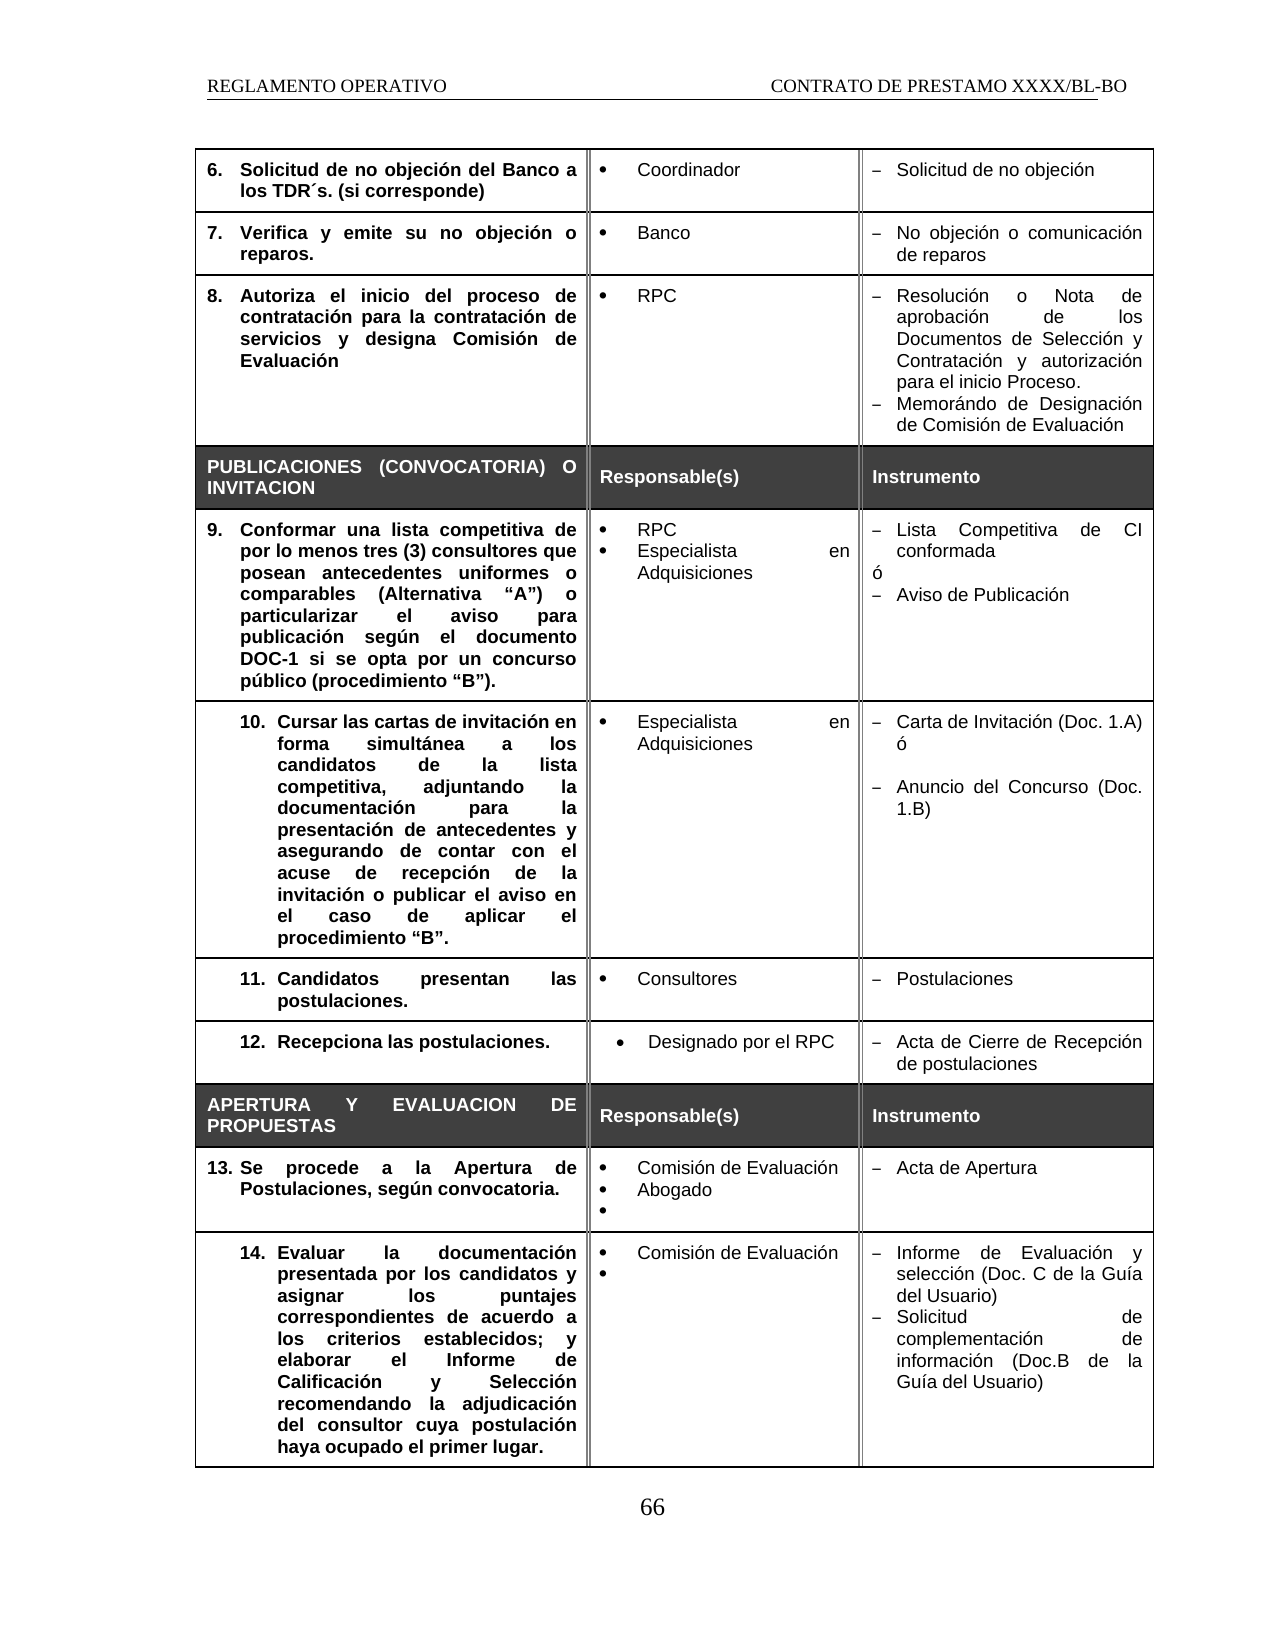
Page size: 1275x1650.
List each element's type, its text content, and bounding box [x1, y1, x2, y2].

table_cell Resolución o Nota de aprobación de los Documentos de Selección y Contratación y autorización para el inicio Proceso. Memorándo de Designación de Comisión de Evaluación [863, 276, 1153, 445]
table_cell Informe de Evaluación y selección (Doc. C de la Guía del Usuario) Solicitud de complementación de información (Doc.B de la Guía del Usuario) [863, 1233, 1153, 1466]
table_cell Responsable(s) [591, 1085, 858, 1146]
table_cell PUBLICACIONES (CONVOCATORIA) O INVITACION [196, 447, 586, 508]
table_cell Se procede a la Apertura de Postulaciones, según convocatoria. [196, 1148, 586, 1231]
table_cell Candidatos presentan las postulaciones. [196, 959, 586, 1020]
table_cell RPC [591, 276, 858, 445]
table_cell Solicitud de no objeción del Banco a los TDR´s. (si corresponde) [196, 150, 586, 211]
table_cell Responsable(s) [591, 447, 858, 508]
table_cell Postulaciones [863, 959, 1153, 1020]
table_cell No objeción o comunicación de reparos [863, 213, 1153, 274]
table_cell Banco [591, 213, 858, 274]
table_cell Lista Competitiva de CI conformada ó Aviso de Publicación [863, 510, 1153, 700]
table_cell APERTURA Y EVALUACION DE PROPUESTAS [196, 1085, 586, 1146]
table_cell Recepciona las postulaciones. [196, 1022, 586, 1083]
table_cell Instrumento [863, 447, 1153, 508]
table_cell Cursar las cartas de invitación en forma simultánea a los candidatos de la lista competitiva, adjuntando la documentación para la presentación de antecedentes y asegurando de contar con el acuse de recepción de la invitación o publicar el aviso en el caso de aplicar el procedimiento “B”. [196, 702, 586, 957]
table_cell Comisión de Evaluación [591, 1233, 858, 1466]
table_cell Verifica y emite su no objeción o reparos. [196, 213, 586, 274]
table_cell Solicitud de no objeción [863, 150, 1153, 211]
table_cell Acta de Apertura [863, 1148, 1153, 1231]
table_cell Carta de Invitación (Doc. 1.A) ó Anuncio del Concurso (Doc. 1.B) [863, 702, 1153, 957]
table_cell Comisión de Evaluación Abogado [591, 1148, 858, 1231]
table_cell Conformar una lista competitiva de por lo menos tres (3) consultores que posean antecedentes uniformes o comparables (Alternativa “A”) o particularizar el aviso para publicación según el documento DOC-1 si se opta por un concurso público (procedimiento “B”). [196, 510, 586, 700]
table_cell Designado por el RPC [591, 1022, 858, 1083]
table_cell Acta de Cierre de Recepción de postulaciones [863, 1022, 1153, 1083]
table_cell RPC Especialista en Adquisiciones [591, 510, 858, 700]
table_cell Evaluar la documentación presentada por los candidatos y asignar los puntajes correspondientes de acuerdo a los criterios establecidos; y elaborar el Informe de Calificación y Selección recomendando la adjudicación del consultor cuya postulación haya ocupado el primer lugar. [196, 1233, 586, 1466]
table_cell Autoriza el inicio del proceso de contratación para la contratación de servicios y designa Comisión de Evaluación [196, 276, 586, 445]
table_cell Consultores [591, 959, 858, 1020]
table_cell Especialista en Adquisiciones [591, 702, 858, 957]
table_cell Coordinador [591, 150, 858, 211]
table_cell Instrumento [863, 1085, 1153, 1146]
